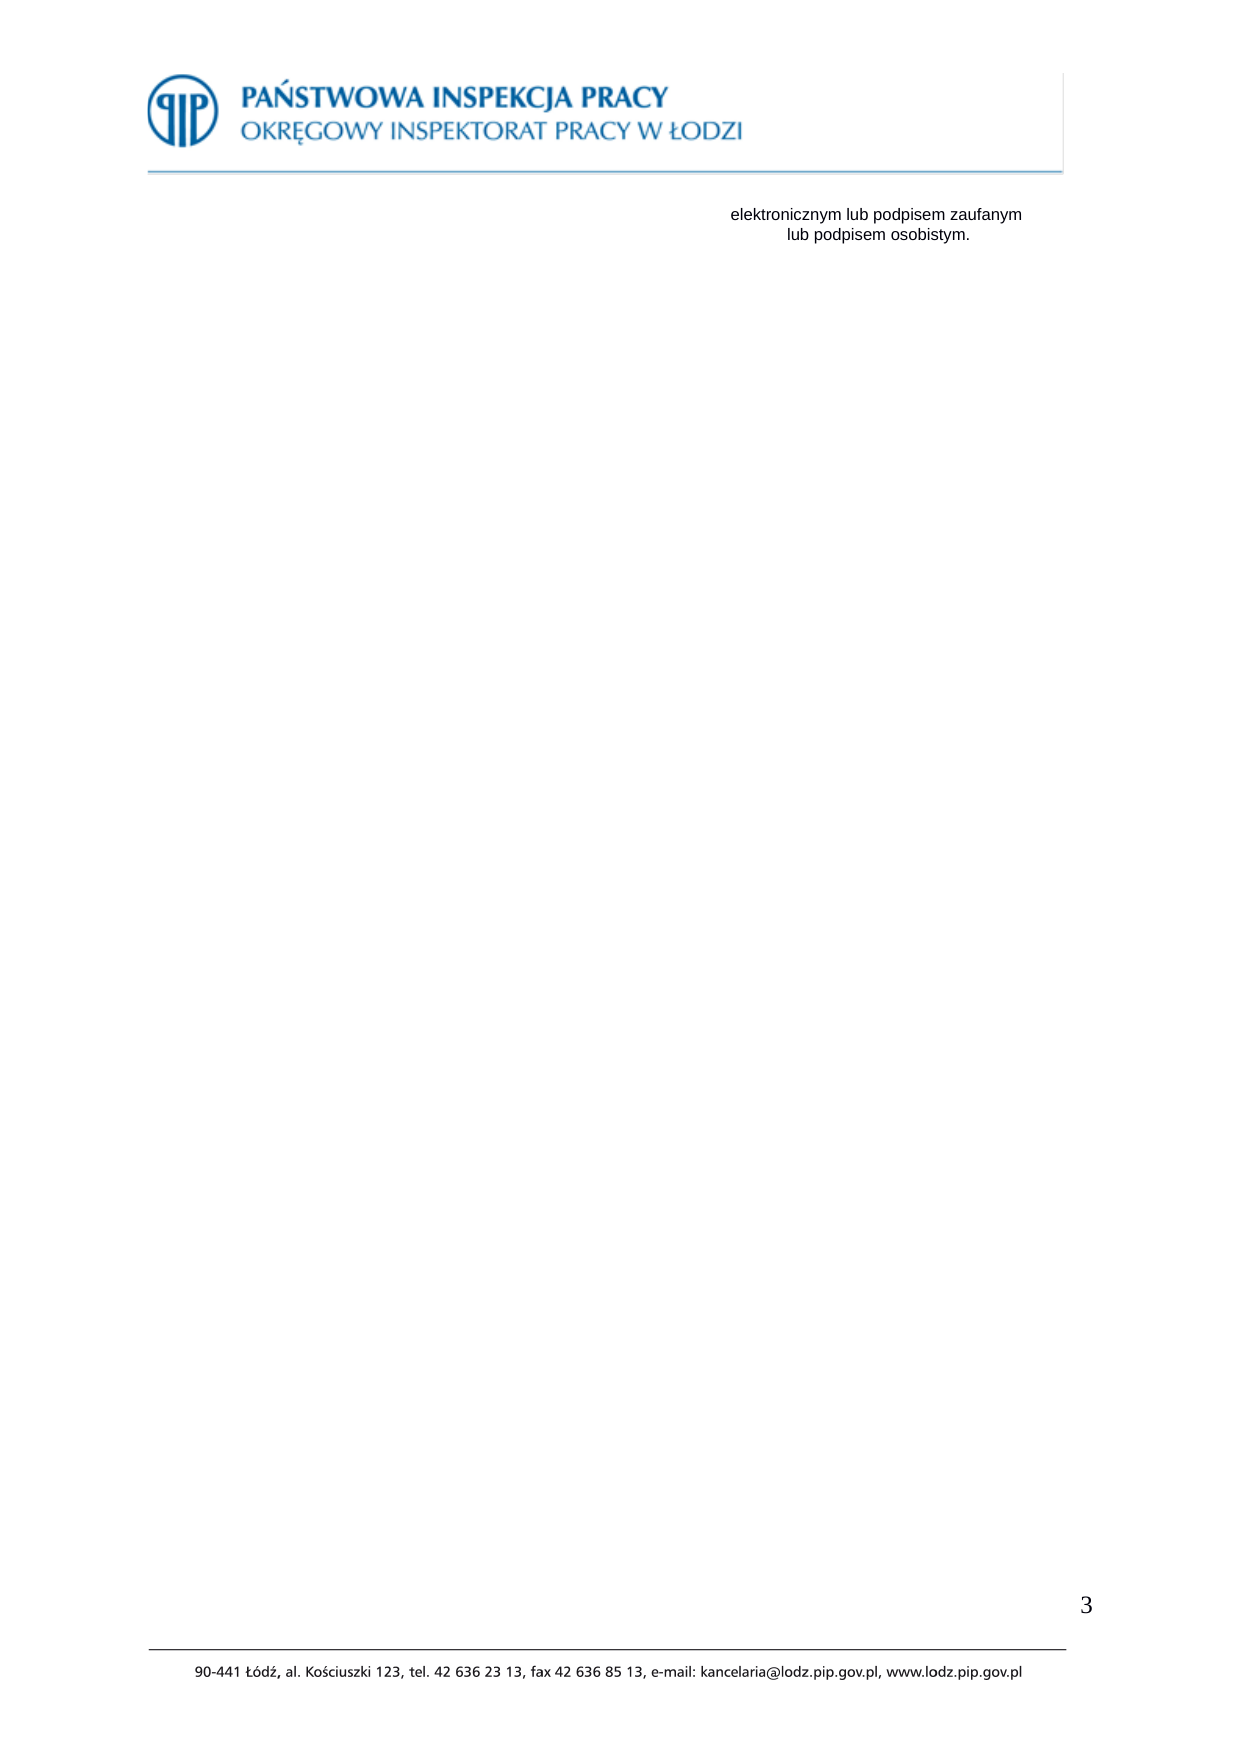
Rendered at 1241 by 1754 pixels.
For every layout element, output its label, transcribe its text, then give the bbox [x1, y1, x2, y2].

picture [147, 73, 1065, 176]
picture [147, 1647, 1067, 1681]
